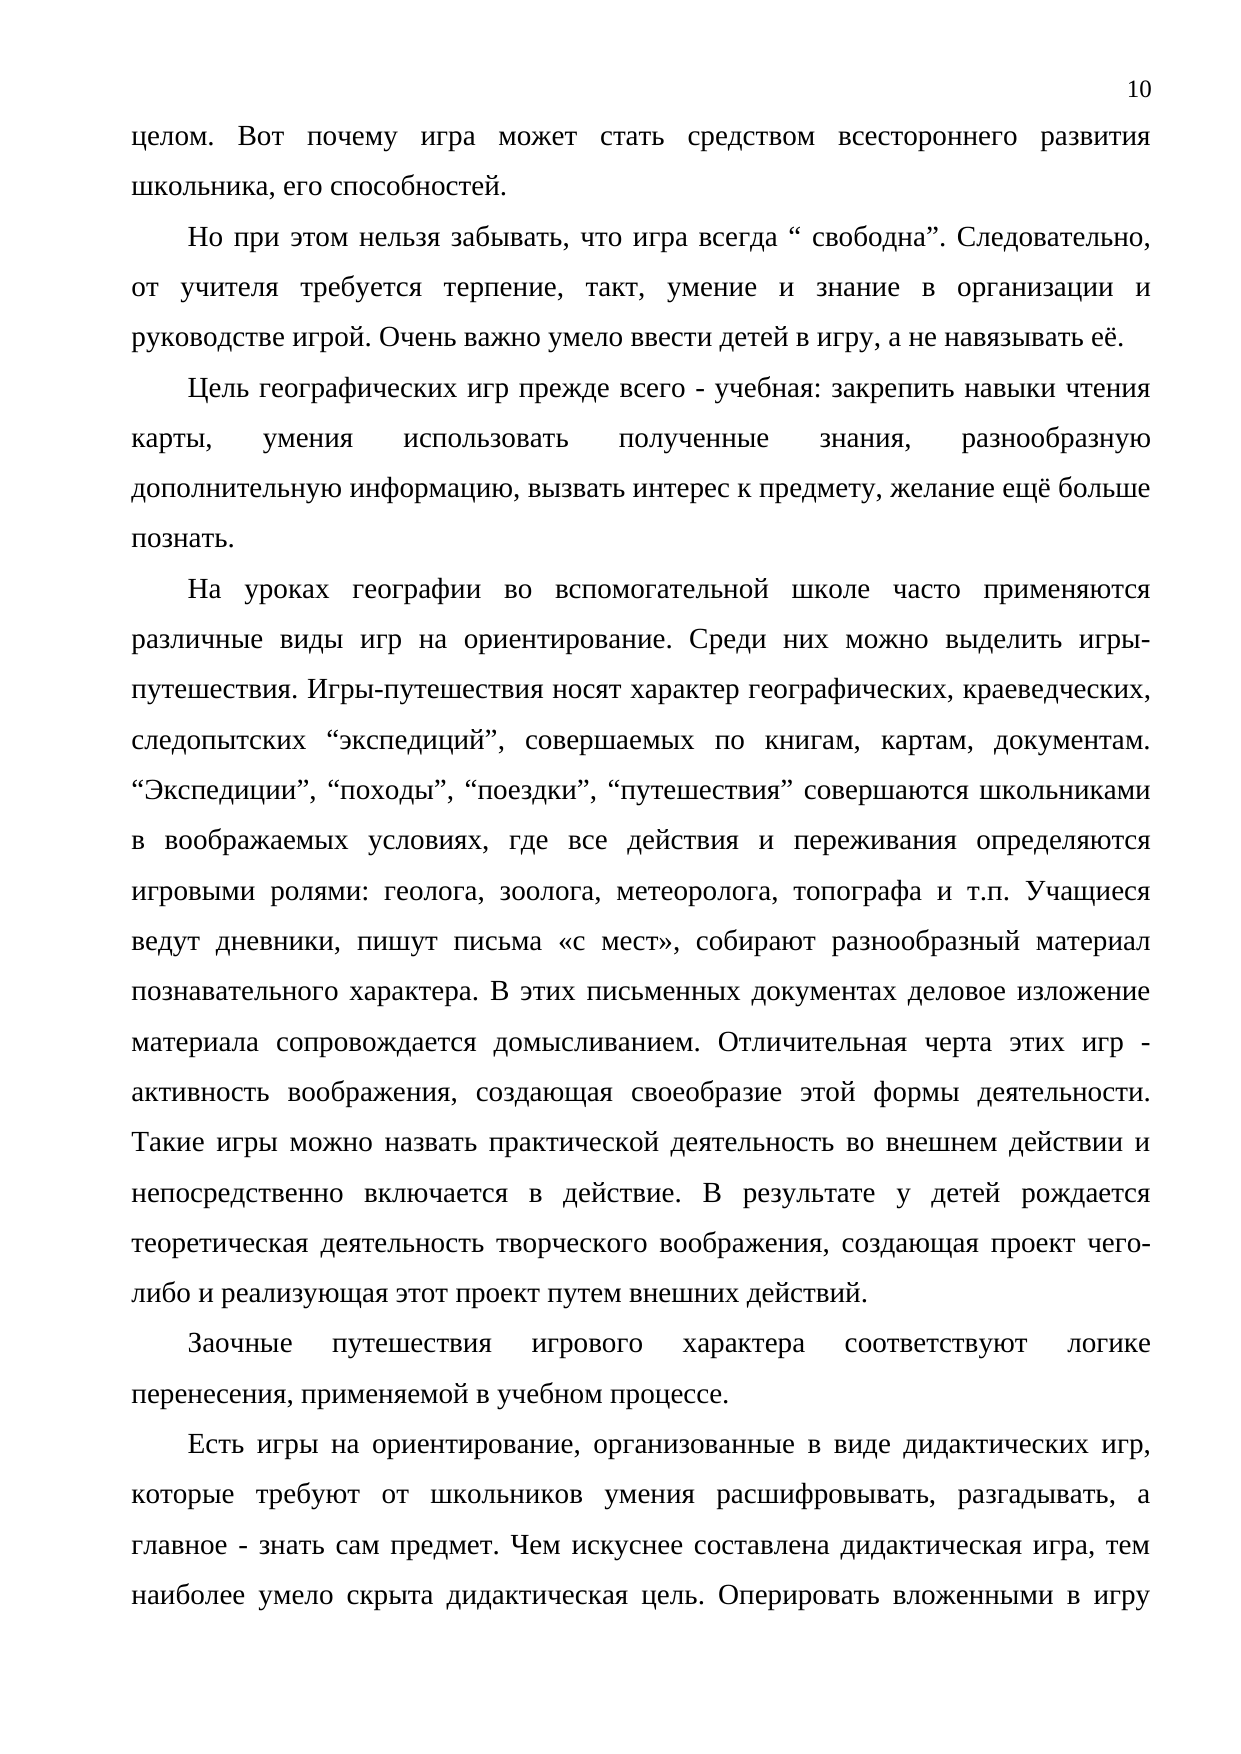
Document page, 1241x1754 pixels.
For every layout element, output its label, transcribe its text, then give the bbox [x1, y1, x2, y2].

text На уроках географии во вспомогательной школе часто применяются различные виды игр на ориентирование. Среди них можно выделить игры-путешествия. Игры-путешествия носят характер географических, краеведческих, следопытских “экспедиций”, совершаемых по книгам, картам, документам. “Экспедиции”, “походы”, “поездки”, “путешествия” совершаются школьниками в воображаемых условиях, где все действия и переживания определяются игровыми ролями: геолога, зоолога, метеоролога, топографа и т.п. Учащиеся ведут дневники, пишут письма «с мест», собирают разнообразный материал познавательного характера. В этих письменных документах деловое изложение материала сопровождается домысливанием. Отличительная черта этих игр - активность воображения, создающая своеобразие этой формы деятельности. Такие игры можно назвать практической деятельность во внешнем действии и непосредственно включается в действие. В результате у детей рождается теоретическая деятельность творческого воображения, создающая проект чего-либо и реализующая этот проект путем внешних действий. [131, 571, 1152, 1309]
text Заочные путешествия игрового характера соответствуют логике перенесения, применяемой в учебном процессе. [131, 1326, 1152, 1409]
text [131, 1426, 1152, 1611]
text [131, 118, 1152, 202]
text Цель географических игр прежде всего - учебная: закрепить навыки чтения карты, умения использовать полученные знания, разнообразную дополнительную информацию, вызвать интерес к предмету, желание ещё больше познать. [131, 370, 1152, 554]
text Но при этом нельзя забывать, что игра всегда “ свободна”. Следовательно, от учителя требуется терпение, такт, умение и знание в организации и руководстве игрой. Очень важно умело ввести детей в игру, а не навязывать её. [131, 219, 1152, 353]
